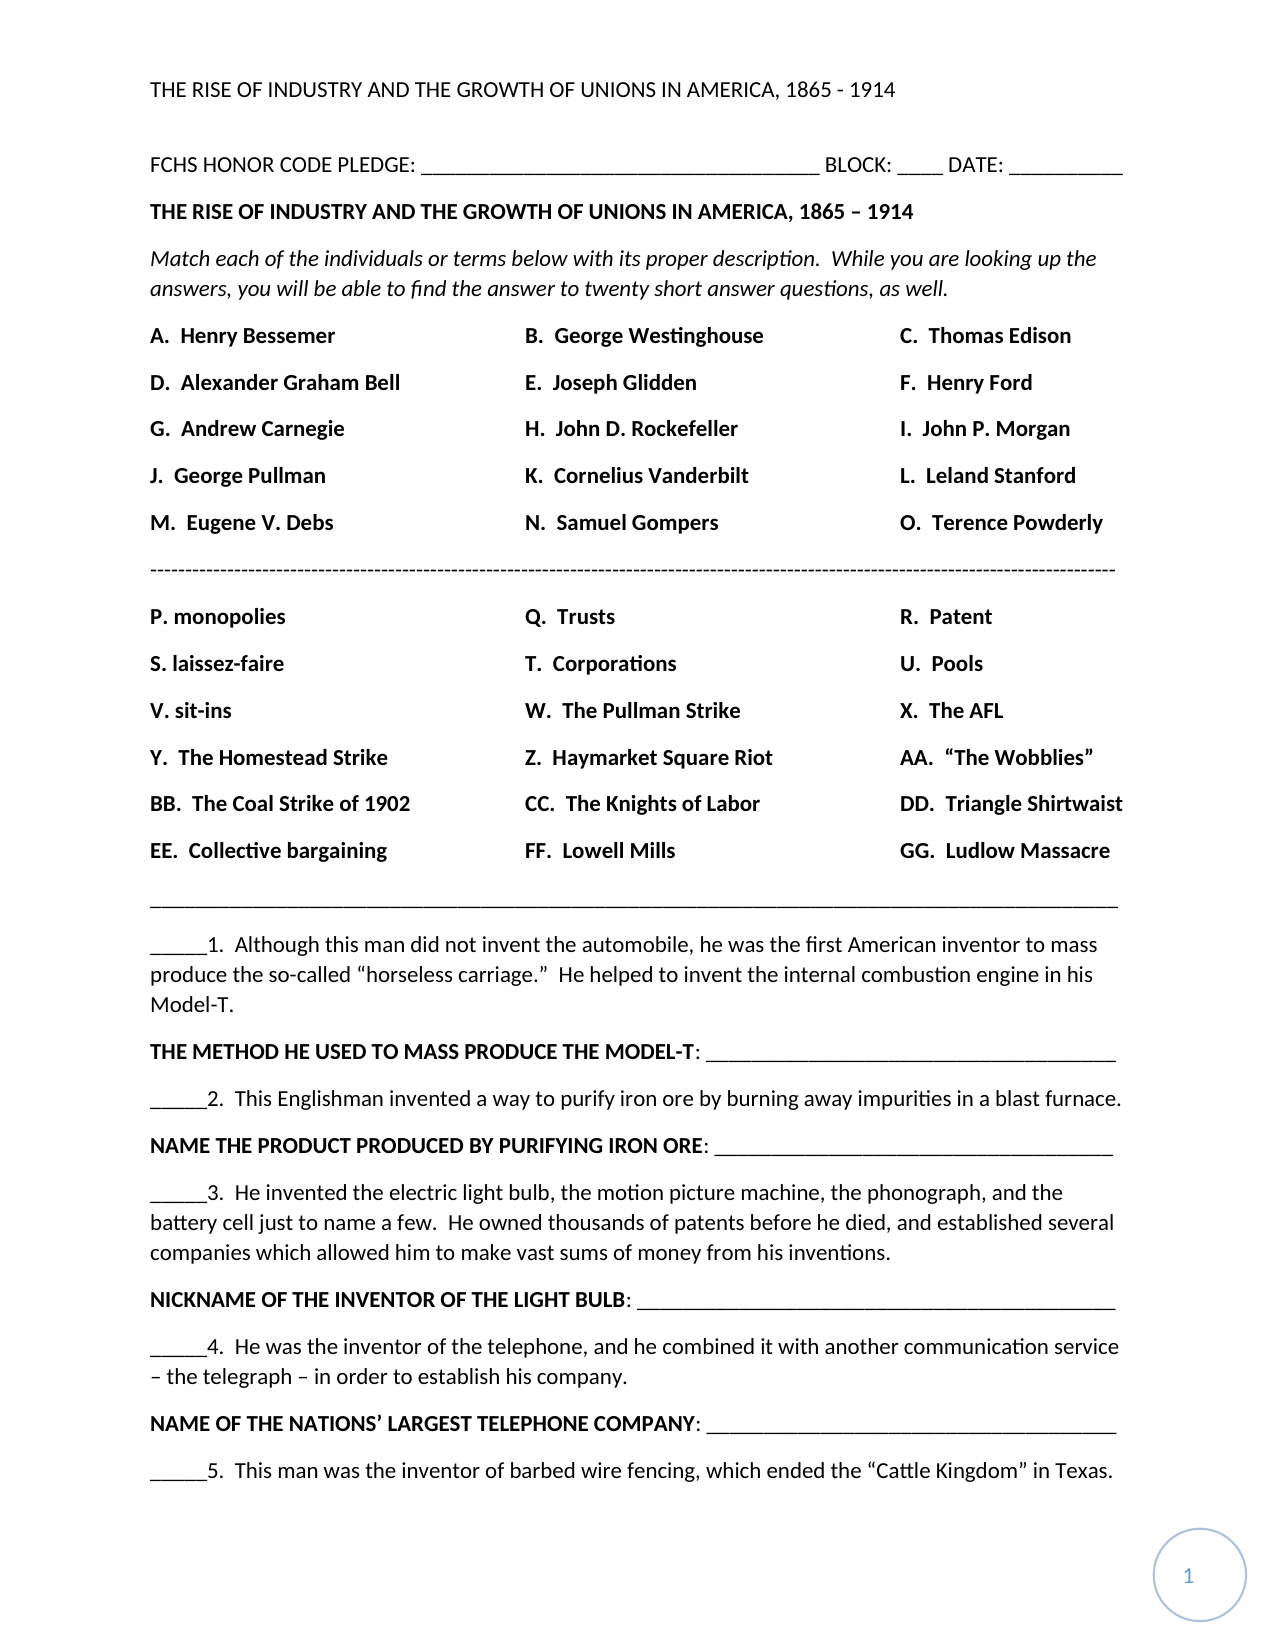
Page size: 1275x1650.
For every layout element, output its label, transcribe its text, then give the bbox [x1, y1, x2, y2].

text ------------------------------------------------------------------------------------------------------------------------------------------ [150, 555, 1125, 583]
text D. Alexander Graham Bell E. Joseph Glidden F. Henry Ford [150, 368, 1125, 396]
text _____2. This Englishman invented a way to purify iron ore by burning away impurities in a blast furnace. [150, 1084, 1125, 1112]
text BB. The Coal Strike of 1902 CC. The Knights of Labor DD. Triangle Shirtwaist [150, 789, 1125, 818]
text FCHS HONOR CODE PLEDGE: ___________________________________ BLOCK: ____ DATE: __________ [150, 150, 1125, 178]
text Y. The Homestead Strike Z. Haymarket Square Riot AA. “The Wobblies” [150, 743, 1125, 771]
text NAME OF THE NATIONS’ LARGEST TELEPHONE COMPANY: ____________________________________ [150, 1409, 1125, 1437]
text THE METHOD HE USED TO MASS PRODUCE THE MODEL-T: ____________________________________ [150, 1037, 1125, 1066]
text _____3. He invented the electric light bulb, the motion picture machine, the phonograph, and the battery cell just to name a few. He owned thousands of patents before he died, and established several companies which allowed him to make vast sums of money from his inventions. [150, 1178, 1125, 1267]
text A. Henry Bessemer B. George Westinghouse C. Thomas Edison [150, 321, 1125, 349]
text M. Eugene V. Debs N. Samuel Gompers O. Terence Powderly [150, 508, 1125, 536]
text G. Andrew Carnegie H. John D. Rockefeller I. John P. Morgan [150, 414, 1125, 443]
text NAME THE PRODUCT PRODUCED BY PURIFYING IRON ORE: ___________________________________ [150, 1131, 1125, 1159]
text S. laissez-faire T. Corporations U. Pools [150, 649, 1125, 677]
text _____________________________________________________________________________________ [150, 883, 1125, 911]
text EE. Collective bargaining FF. Lowell Mills GG. Ludlow Massacre [150, 836, 1125, 864]
text NICKNAME OF THE INVENTOR OF THE LIGHT BULB: __________________________________________ [150, 1285, 1125, 1313]
text _____1. Although this man did not invent the automobile, he was the first American inventor to mass produce the so-called “horseless carriage.” He helped to invent the internal combustion engine in his Model-T. [150, 930, 1125, 1019]
text J. George Pullman K. Cornelius Vanderbilt L. Leland Stanford [150, 461, 1125, 489]
text THE RISE OF INDUSTRY AND THE GROWTH OF UNIONS IN AMERICA, 1865 – 1914 [150, 197, 1125, 225]
text _____5. This man was the inventor of barbed wire fencing, which ended the “Cattle Kingdom” in Texas. [150, 1456, 1125, 1484]
text _____4. He was the inventor of the telephone, and he combined it with another communication service – the telegraph – in order to establish his company. [150, 1332, 1125, 1391]
text V. sit-ins W. The Pullman Strike X. The AFL [150, 696, 1125, 724]
text P. monopolies Q. Trusts R. Patent [150, 602, 1125, 630]
text Match each of the individuals or terms below with its proper description. While you are looking up the answers, you will be able to find the answer to twenty short answer questions, as well. [150, 244, 1125, 302]
